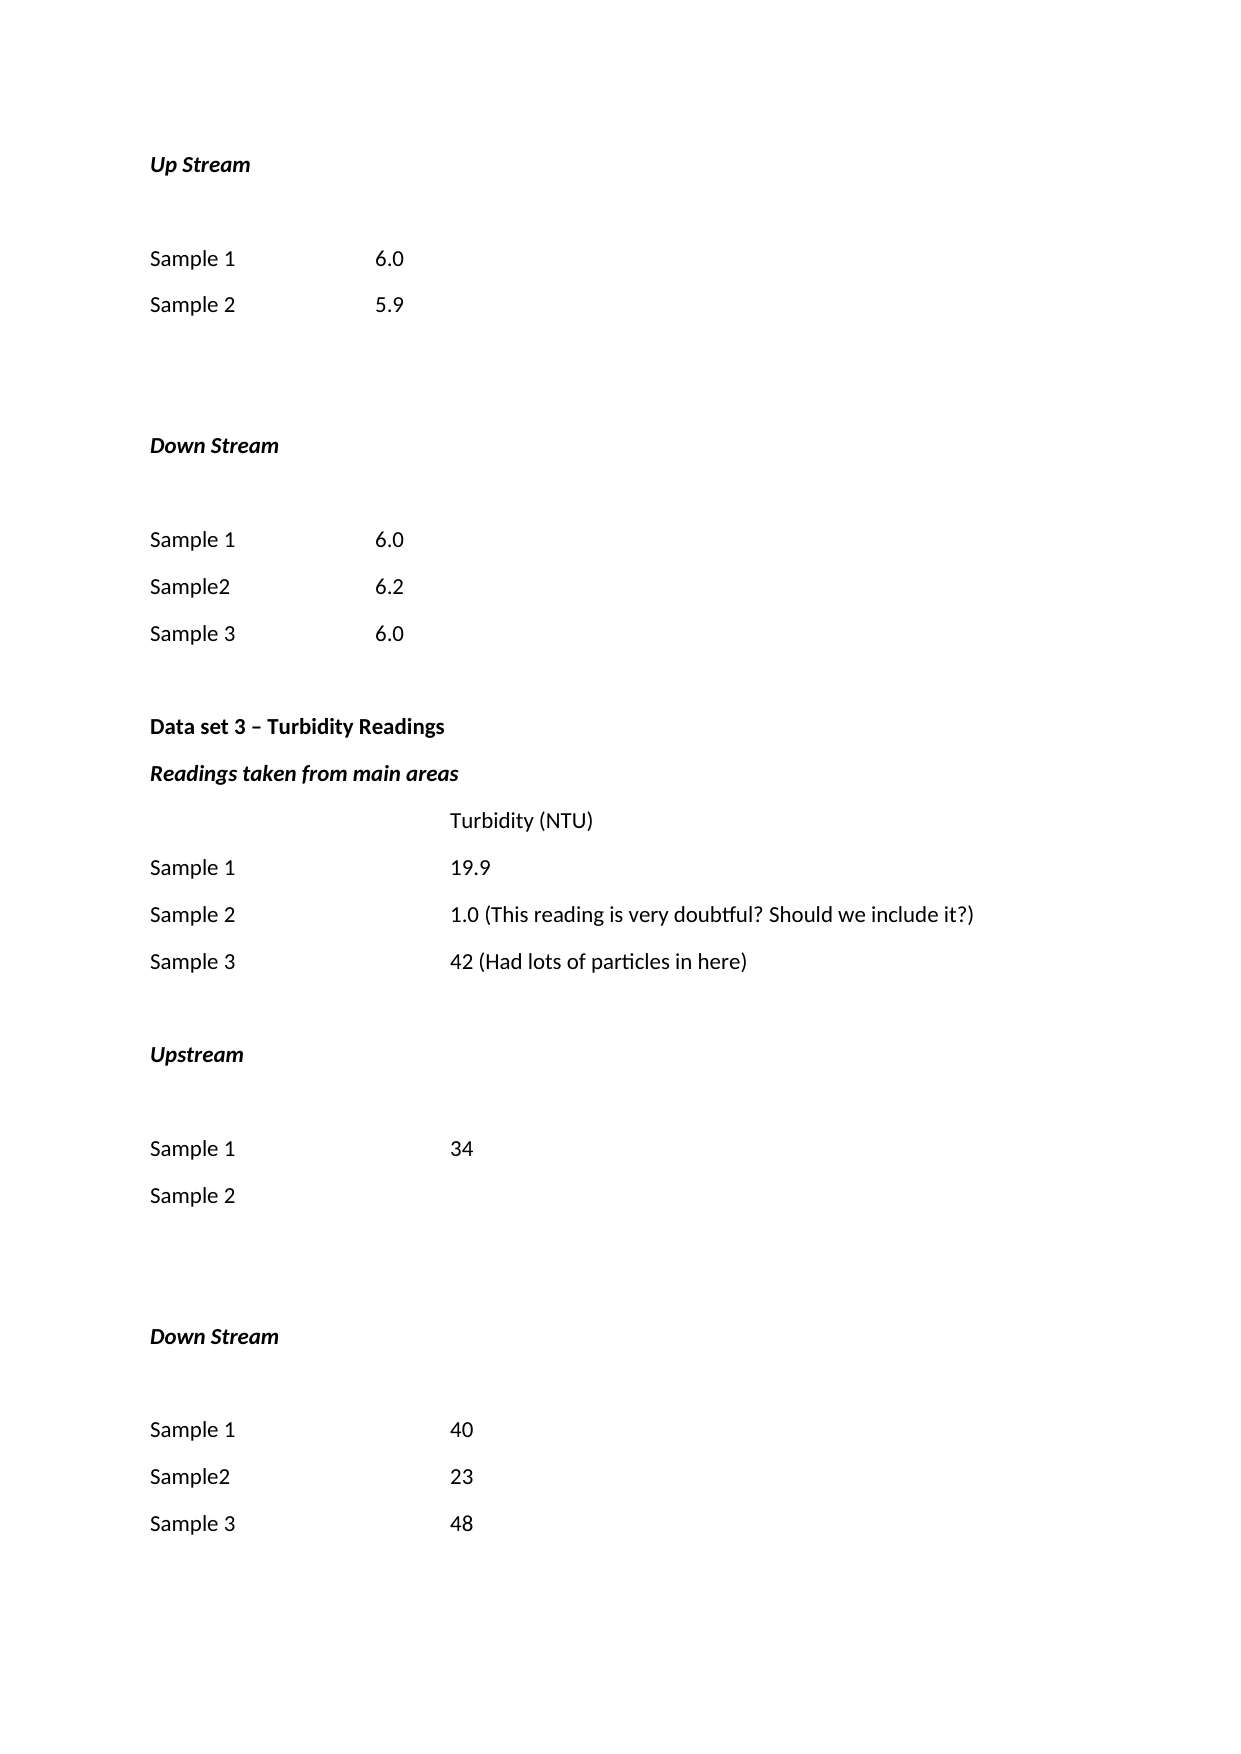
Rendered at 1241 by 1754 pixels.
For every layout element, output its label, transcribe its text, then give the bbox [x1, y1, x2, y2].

text Sample 1 6.0 [150, 244, 1090, 272]
text Data set 3 – Turbidity Readings [150, 712, 1090, 741]
text Down Stream [150, 1322, 1090, 1350]
text Sample 2 [150, 1181, 1090, 1209]
text Sample 1 6.0 [150, 525, 1090, 553]
text Upstream [150, 1041, 1090, 1069]
text Sample 3 42 (Had lots of particles in here) [150, 947, 1090, 975]
text Sample 1 40 [150, 1416, 1090, 1444]
text Sample 1 34 [150, 1134, 1090, 1162]
text Sample2 23 [150, 1462, 1090, 1491]
text Sample 2 5.9 [150, 291, 1090, 319]
text Sample 1 19.9 [150, 853, 1090, 881]
text Sample 3 6.0 [150, 619, 1090, 647]
text Sample 3 48 [150, 1509, 1090, 1537]
text Up Stream [150, 150, 1090, 178]
text Sample 2 1.0 (This reading is very doubtful? Should we include it?) [150, 900, 1090, 928]
text Readings taken from main areas [150, 759, 1090, 787]
text Down Stream [150, 431, 1090, 459]
text Sample2 6.2 [150, 572, 1090, 600]
text Turbidity (NTU) [150, 806, 1090, 834]
